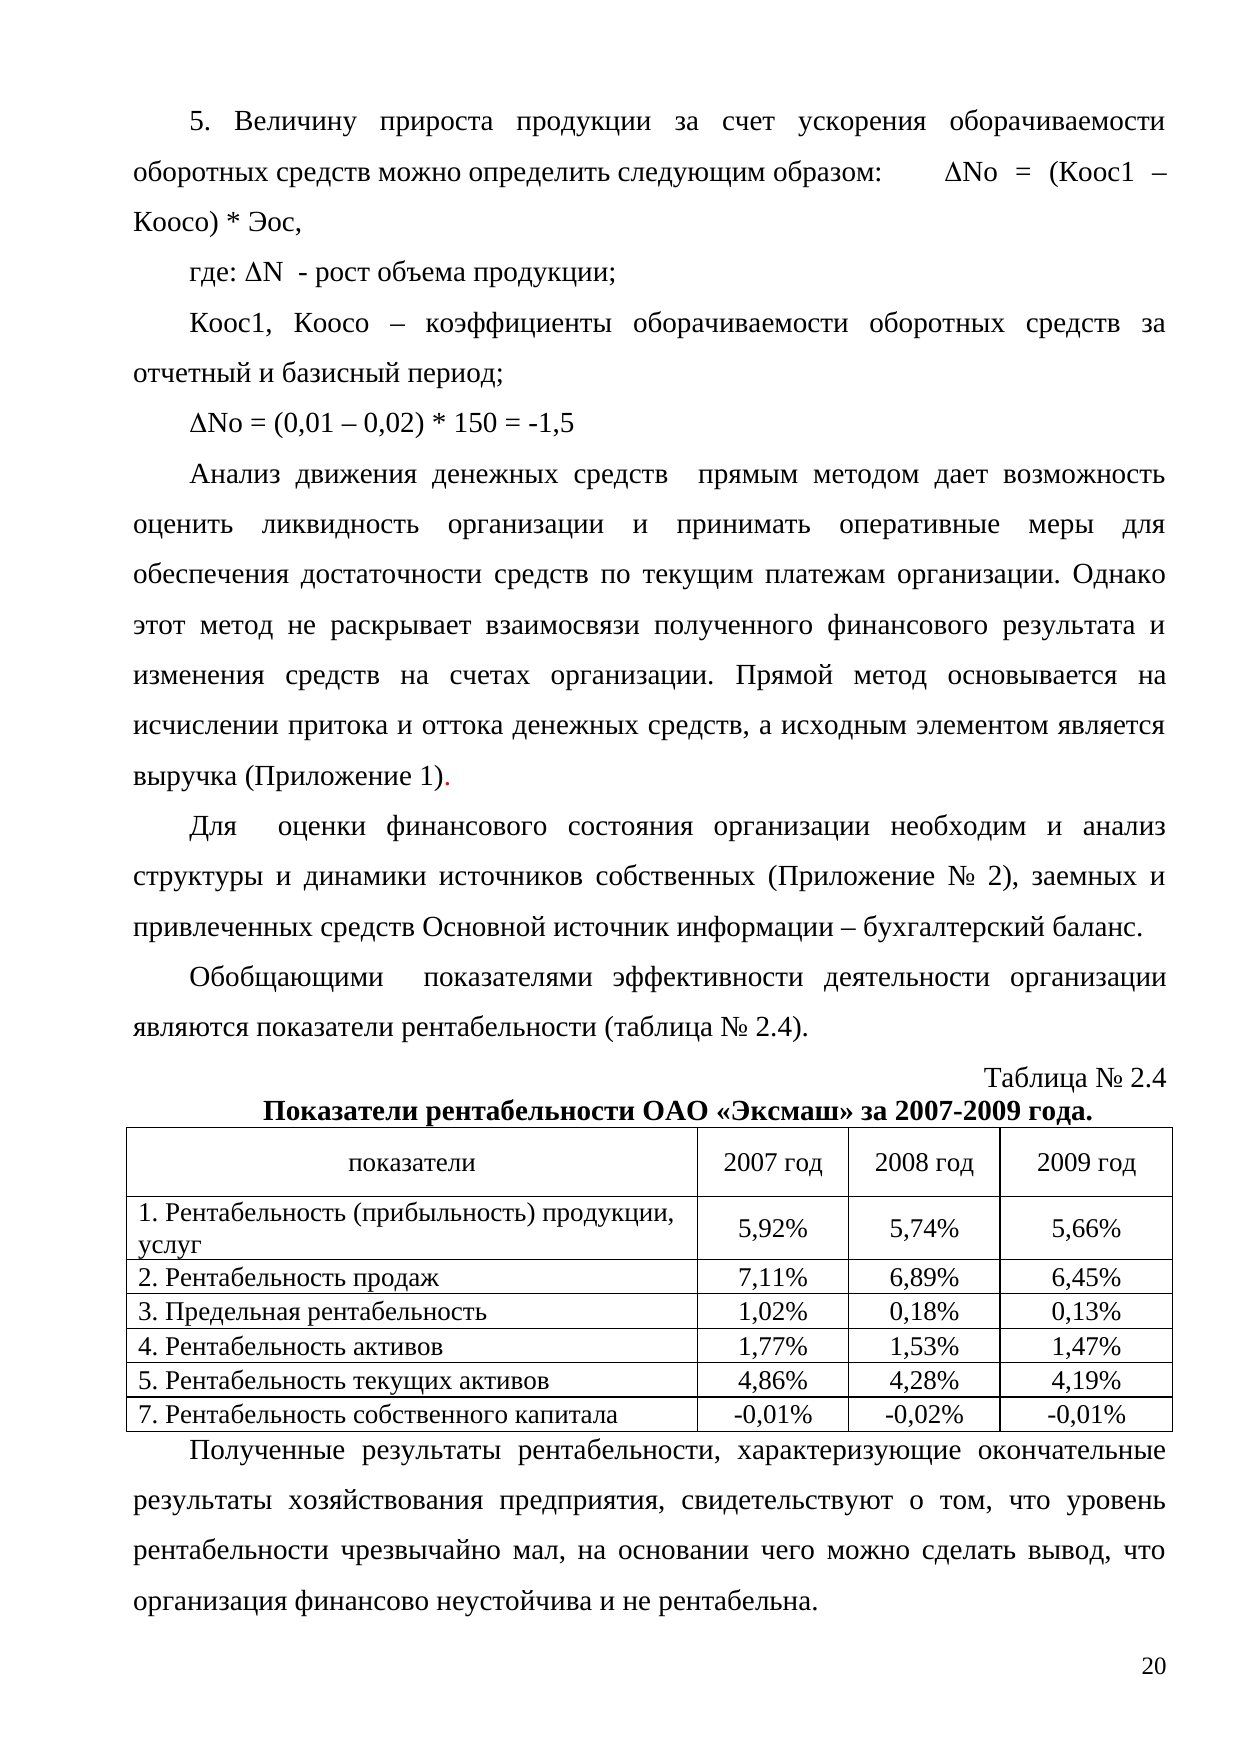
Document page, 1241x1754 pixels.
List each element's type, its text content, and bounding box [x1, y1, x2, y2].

table_cell 1. Рентабельность (прибыльность) продукции, услуг [127, 1197, 697, 1259]
text 5. Величину прироста продукции за счет ускорения оборачиваемости оборотных средств можно определить следующим образом: Nо = (Коос1 – Коосо) * Эос, [133, 103, 1167, 238]
table_cell 4,28% [849, 1363, 999, 1396]
table_cell 5. Рентабельность текущих активов [127, 1363, 697, 1396]
table_header показатели [127, 1128, 697, 1196]
table_cell 0,13% [1001, 1294, 1172, 1328]
text Анализ движения денежных средств прямым методом дает возможность оценить ликвидность организации и принимать оперативные меры для обеспечения достаточности средств по текущим платежам организации. Однако этот метод не раскрывает взаимосвязи полученного финансового результата и изменения средств на счетах организации. Прямой метод основывается на исчислении притока и оттока денежных средств, а исходным элементом является выручка (Приложение 1). [133, 456, 1167, 791]
text Коос1, Коосо – коэффициенты оборачиваемости оборотных средств за отчетный и базисный период; [133, 305, 1167, 389]
table_header 2007 год [698, 1128, 848, 1196]
table_cell 2. Рентабельность продаж [127, 1260, 697, 1293]
table_cell -0,02% [849, 1398, 999, 1431]
table_cell 6,45% [1001, 1260, 1172, 1293]
table_cell 7. Рентабельность собственного капитала [127, 1398, 697, 1431]
table_cell 1,02% [698, 1294, 848, 1328]
table_cell 6,89% [849, 1260, 999, 1293]
text где: N - рост объема продукции; [133, 254, 1167, 288]
table_cell 1,77% [698, 1329, 848, 1362]
table_cell -0,01% [1001, 1398, 1172, 1431]
table_cell 4,86% [698, 1363, 848, 1396]
text Полученные результаты рентабельности, характеризующие окончательные результаты хозяйствования предприятия, свидетельствуют о том, что уровень рентабельности чрезвычайно мал, на основании чего можно сделать вывод, что организация финансово неустойчива и не рентабельна. [133, 1432, 1167, 1616]
table_cell 1,47% [1001, 1329, 1172, 1362]
text Nо = (0,01 – 0,02) * 150 = -1,5 [133, 406, 1167, 439]
table_cell 1,53% [849, 1329, 999, 1362]
table_cell 5,74% [849, 1197, 999, 1259]
table_cell 5,92% [698, 1197, 848, 1259]
table_header 2008 год [849, 1128, 999, 1196]
table_cell 5,66% [1001, 1197, 1172, 1259]
table_cell 0,18% [849, 1294, 999, 1328]
table_cell -0,01% [698, 1398, 848, 1431]
text Для оценки финансового состояния организации необходим и анализ структуры и динамики источников собственных (Приложение № 2), заемных и привлеченных средств Основной источник информации – бухгалтерский баланс. [133, 808, 1167, 942]
table_cell 4. Рентабельность активов [127, 1329, 697, 1362]
table_cell 7,11% [698, 1260, 848, 1293]
text Обобщающими показателями эффективности деятельности организации являются показатели рентабельности (таблица № 2.4). [133, 959, 1167, 1043]
table_header 2009 год [1001, 1128, 1172, 1196]
table_cell 4,19% [1001, 1363, 1172, 1396]
table_cell 3. Предельная рентабельность [127, 1294, 697, 1328]
text Показатели рентабельности ОАО «Эксмаш» за 2007-2009 года. [133, 1093, 1167, 1127]
text Таблица № 2.4 [133, 1060, 1167, 1093]
